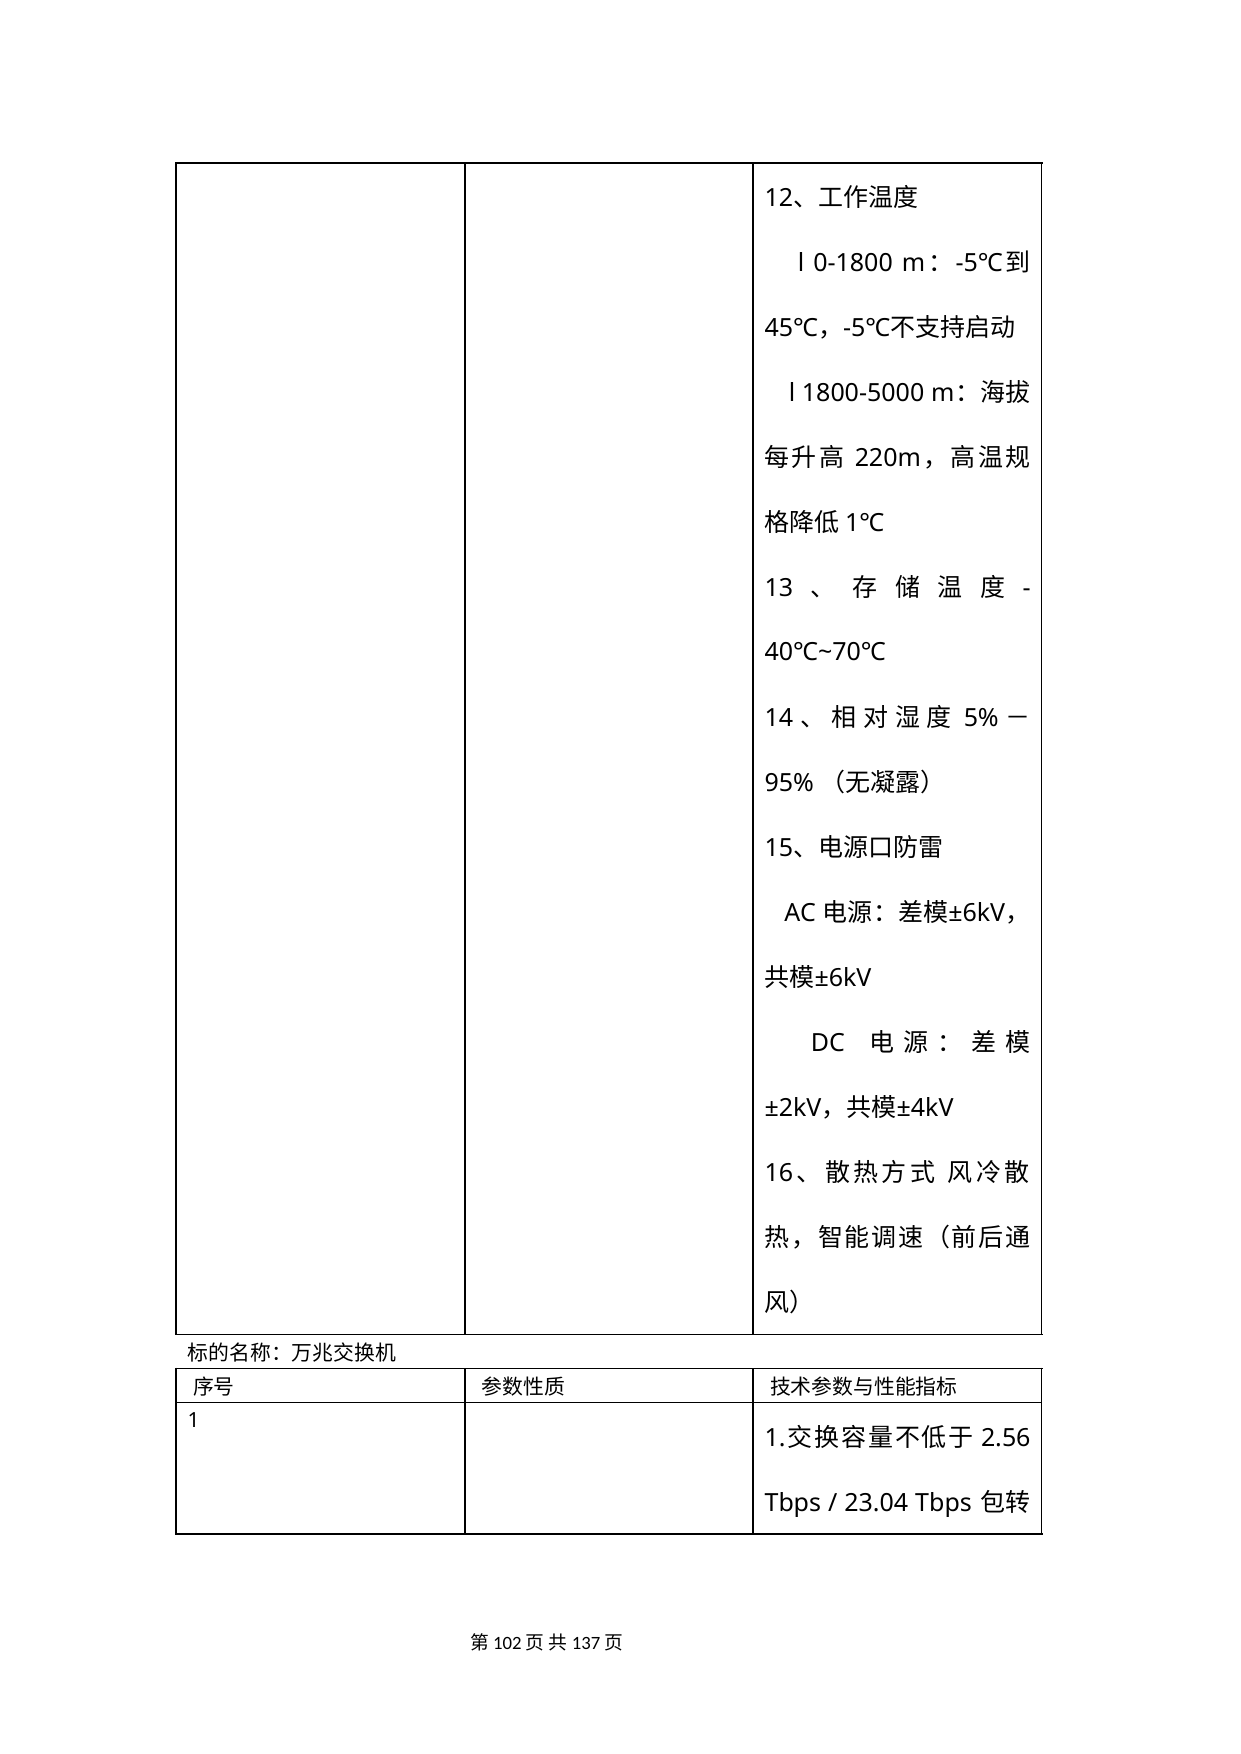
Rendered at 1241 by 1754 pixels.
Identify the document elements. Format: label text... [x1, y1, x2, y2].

text 标的名称：万兆交换机 [187, 1335, 1053, 1368]
table_cell [466, 164, 752, 1333]
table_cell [754, 1403, 1041, 1533]
table_header 技术参数与性能指标 [754, 1369, 1041, 1402]
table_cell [754, 164, 1041, 1333]
table_cell 1 [177, 1403, 464, 1533]
table_header 序号 [177, 1369, 464, 1402]
table_cell [466, 1403, 752, 1533]
table_header 参数性质 [466, 1369, 752, 1402]
table_cell 1 [177, 164, 464, 1333]
